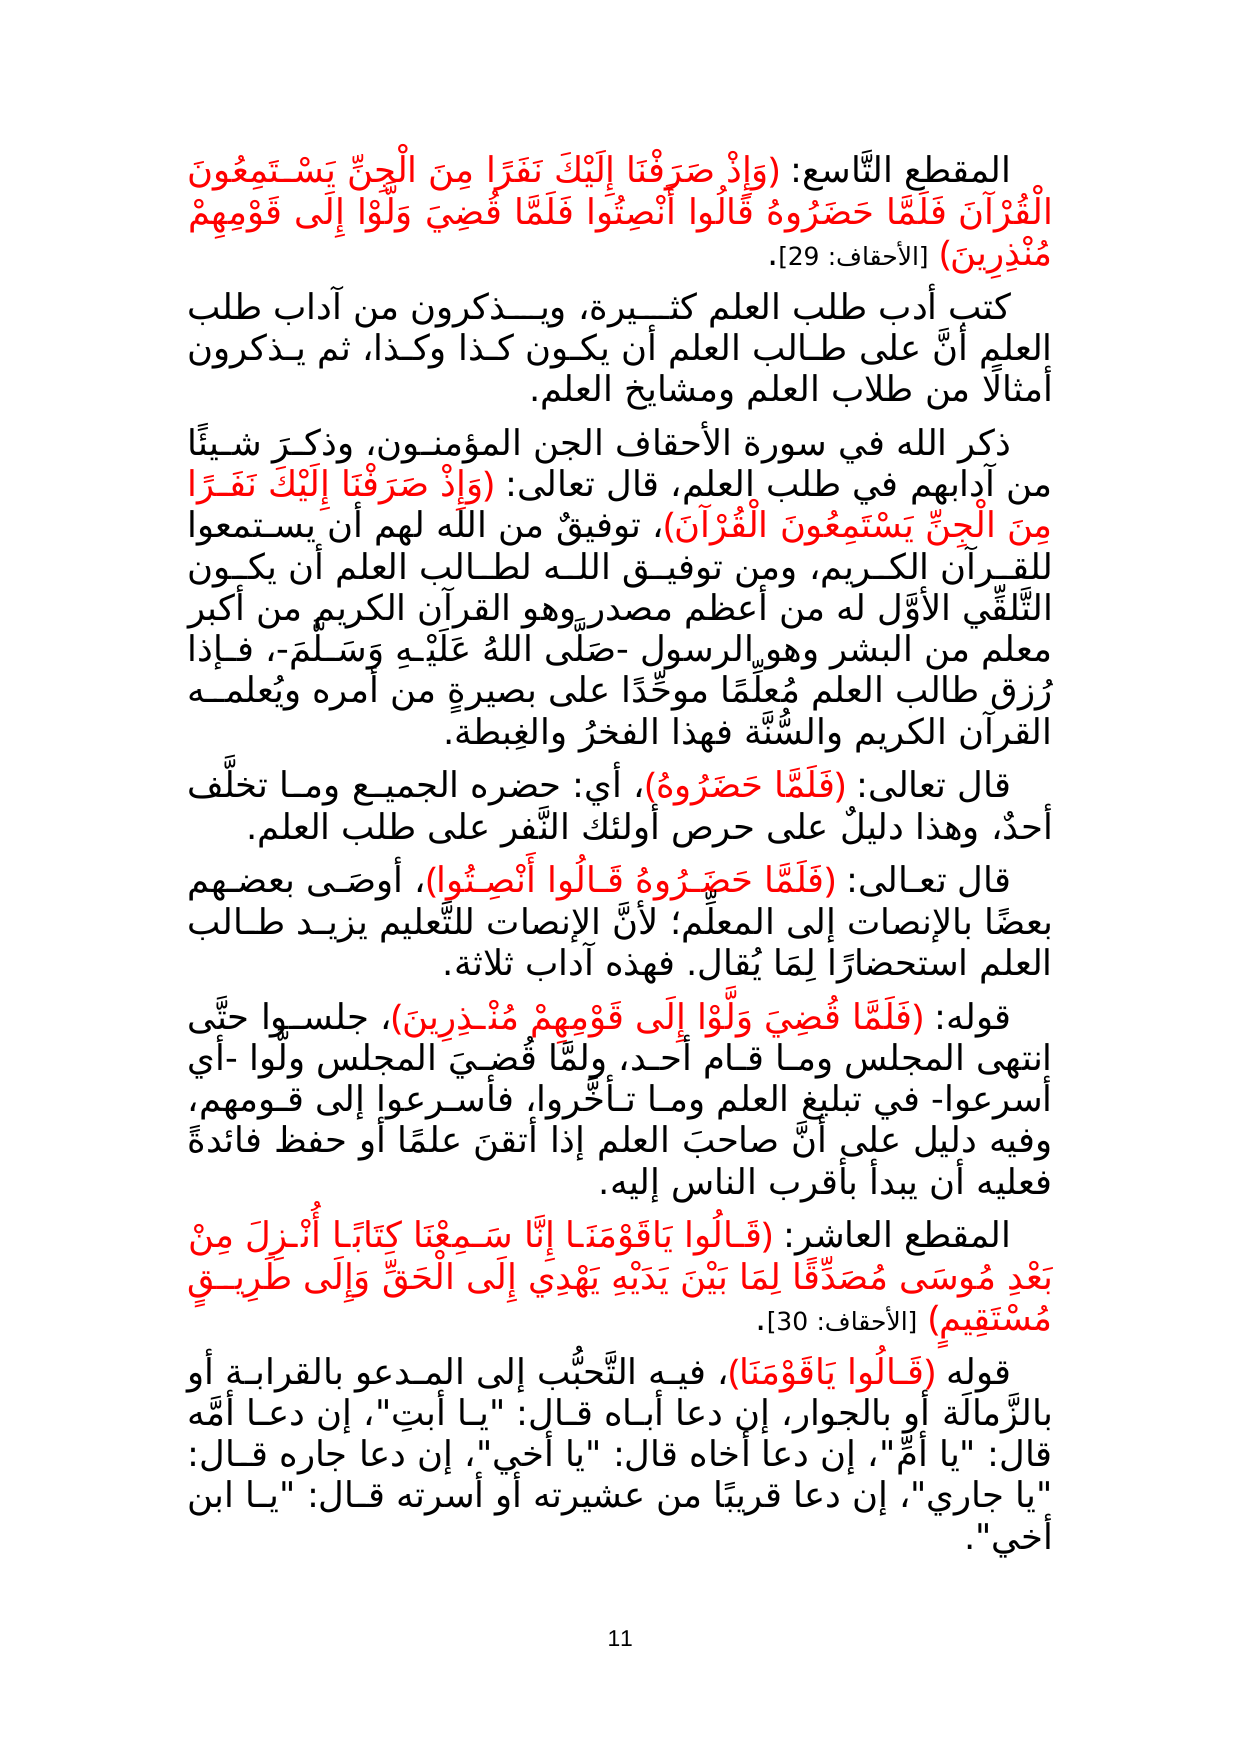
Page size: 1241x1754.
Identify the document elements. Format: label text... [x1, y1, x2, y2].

text ذكر الله في سورة الأحقاف الجن المؤمنون، وذكرَ شيئًا من آدابهم في طلب العلم، قال تعالى: ﴿وَإِذْ صَرَفْنَا إِلَيْكَ نَفَرًا مِنَ الْجِنِّ يَسْتَمِعُونَ الْقُرْآنَ﴾، توفيقٌ من الله لهم أن يستمعوا للقرآن الكريم، ومن توفيق الله لطالب العلم أن يكون التَّلقِّي الأوَّل له من أعظم مصدر وهو القرآن الكريم من أكبر معلم من البشر وهو الرسول -صَلَّى اللهُ عَلَيْهِ وَسَلَّمَ-، فإذا رُزق طالب العلم مُعلِّمًا موحِّدًا على بصيرةٍ من أمره ويُعلمه القرآن الكريم والسُّنَّة فهذا الفخرُ والغِبطة. [187, 422, 1053, 752]
text كتب أدب طلب العلم كثيرة، ويذكرون من آداب طلب العلم أنَّ على طالب العلم أن يكون كذا وكذا، ثم يذكرون أمثالًا من طلاب العلم ومشايخ العلم. [187, 286, 1053, 410]
text المقطع التَّاسع: ﴿وَإِذْ صَرَفْنَا إِلَيْكَ نَفَرًا مِنَ الْجِنِّ يَسْتَمِعُونَ الْقُرْآنَ فَلَمَّا حَضَرُوهُ قَالُوا أَنْصِتُوا فَلَمَّا قُضِيَ وَلَّوْا إِلَى قَوْمِهِمْ مُنْذِرِينَ﴾ [الأحقاف: 29]. [187, 150, 1053, 274]
text المقطع العاشر: ﴿قَالُوا يَاقَوْمَنَا إِنَّا سَمِعْنَا كِتَابًا أُنْزِلَ مِنْ بَعْدِ مُوسَى مُصَدِّقًا لِمَا بَيْنَ يَدَيْهِ يَهْدِي إِلَى الْحَقِّ وَإِلَى طَرِيقٍ مُسْتَقِيمٍ﴾ [الأحقاف: 30]. [187, 1215, 1053, 1339]
text قال تعالى: ﴿فَلَمَّا حَضَرُوهُ﴾، أي: حضره الجميع وما تخلَّف أحدٌ، وهذا دليلٌ على حرص أولئك النَّفر على طلب العلم. [187, 765, 1053, 847]
text قوله ﴿قَالُوا يَاقَوْمَنَا﴾، فيه التَّحبُّب إلى المدعو بالقرابة أو بالزَّمالَة أو بالجوار، إن دعا أباه قال: "يا أبتِ"، إن دعا أمَّه قال: "يا أمِّ"، إن دعا أخاه قال: "يا أخي"، إن دعا جاره قال: "يا جاري"، إن دعا قريبًا من عشيرته أو أسرته قال: "يا ابن أخي". [187, 1351, 1053, 1557]
text قوله: ﴿فَلَمَّا قُضِيَ وَلَّوْا إِلَى قَوْمِهِمْ مُنْذِرِينَ﴾، جلسوا حتَّى انتهى المجلس وما قام أحد، ولمَّا قُضيَ المجلس ولَّوا -أي أسرعوا- في تبليغ العلم وما تأخَّروا، فأسرعوا إلى قومهم، وفيه دليل على أنَّ صاحبَ العلم إذا أتقنَ علمًا أو حفظ فائدةً فعليه أن يبدأ بأقرب الناس إليه. [187, 996, 1053, 1202]
text قال تعالى: ﴿فَلَمَّا حَضَرُوهُ قَالُوا أَنْصِتُوا﴾، أوصَى بعضهم بعضًا بالإنصات إلى المعلِّم؛ لأنَّ الإنصات للتَّعليم يزيد طالب العلم استحضارًا لِمَا يُقال. فهذه آداب ثلاثة. [187, 860, 1053, 984]
